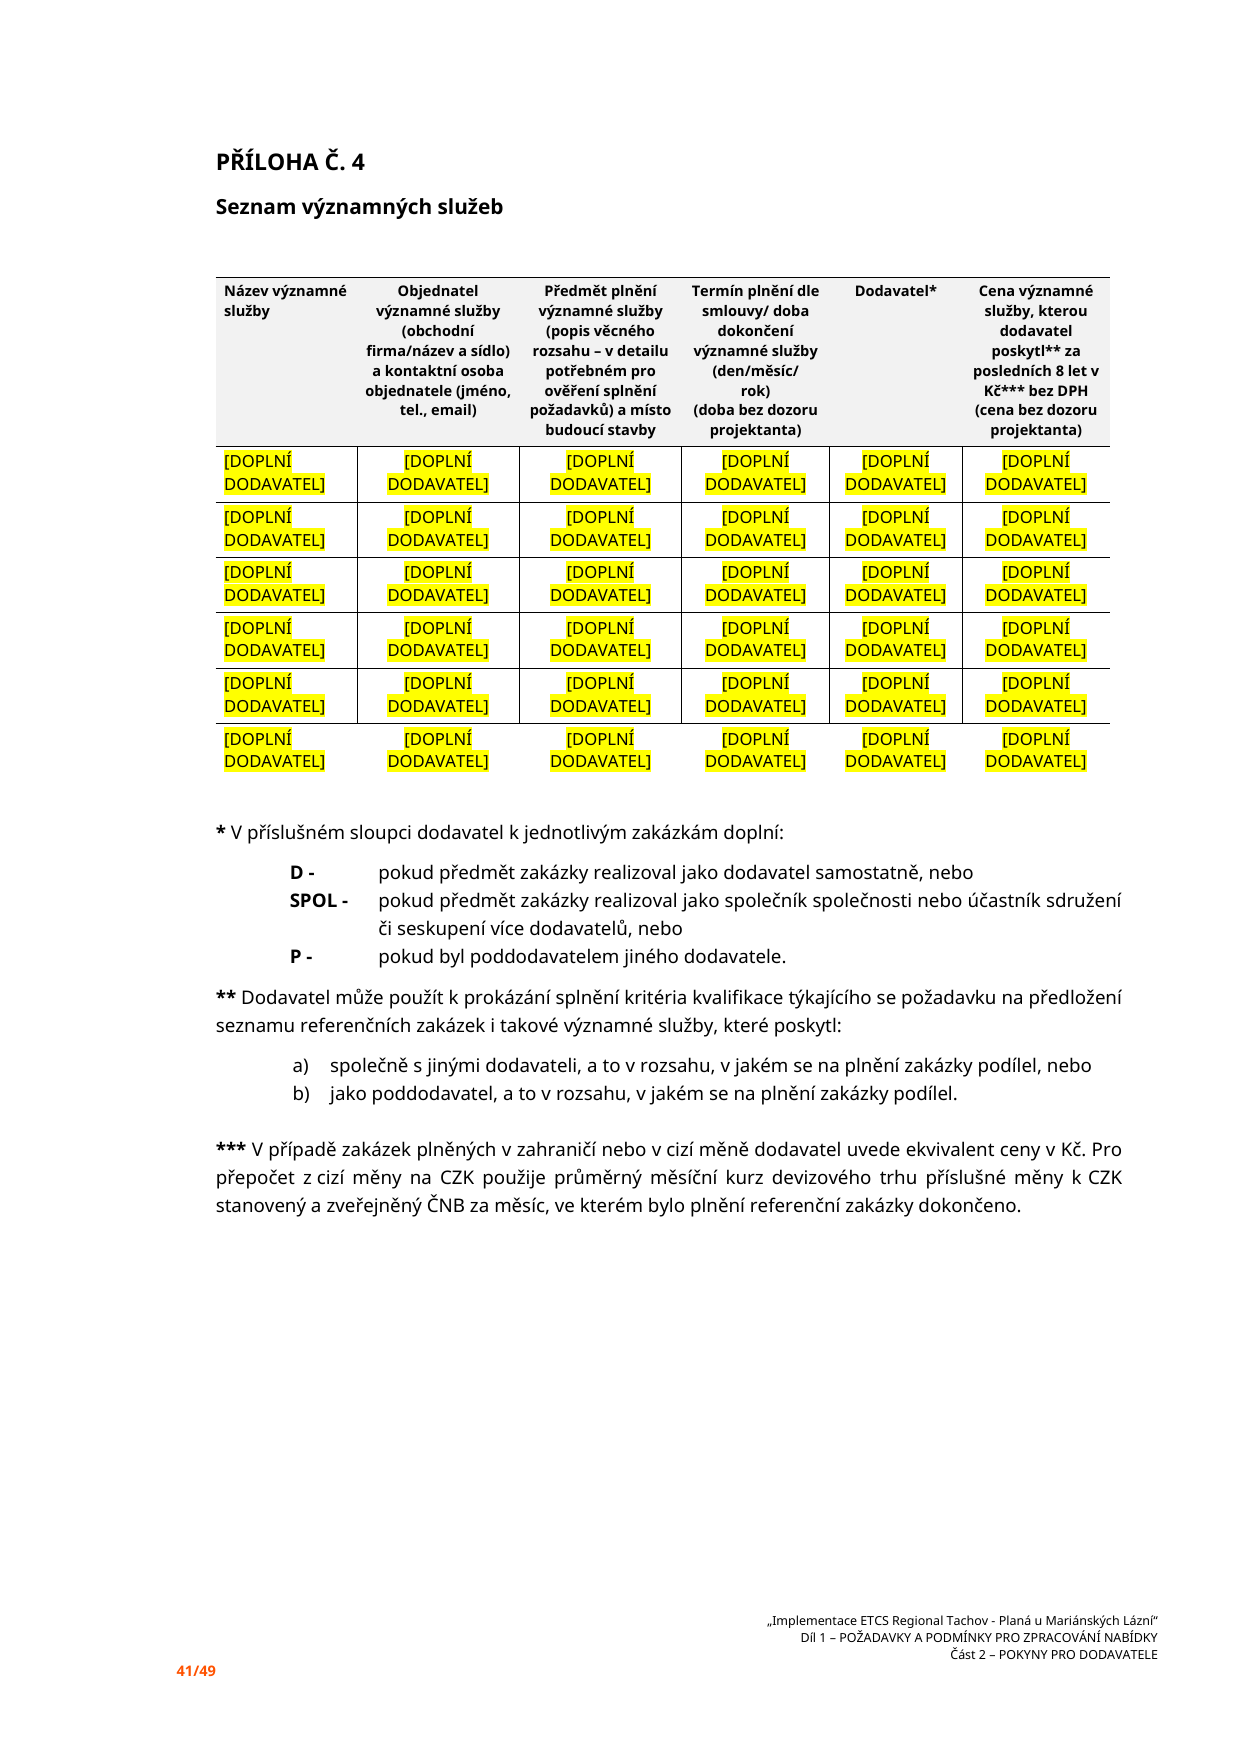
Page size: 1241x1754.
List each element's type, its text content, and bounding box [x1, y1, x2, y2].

text D - pokud předmět zakázky realizoval jako dodavatel samostatně, nebo [289, 859, 1122, 885]
table_cell [DOPLNÍ DODAVATEL] [216, 669, 357, 723]
table_cell [DOPLNÍ DODAVATEL] [216, 613, 357, 668]
table_cell [DOPLNÍ DODAVATEL] [962, 724, 1110, 778]
table_cell [DOPLNÍ DODAVATEL] [358, 613, 519, 668]
list jako poddodavatel, a to v rozsahu, v jakém se na plnění zakázky podílel. [292, 1081, 1122, 1106]
table_cell [DOPLNÍ DODAVATEL] [830, 447, 962, 501]
table_cell [DOPLNÍ DODAVATEL] [963, 447, 1110, 501]
table_cell [DOPLNÍ DODAVATEL] [963, 558, 1110, 612]
table_cell [DOPLNÍ DODAVATEL] [682, 447, 829, 501]
table_header Termín plnění dle smlouvy/ doba dokončení významné služby (den/měsíc/ rok) (doba bez dozoru projektanta) [682, 278, 829, 446]
table_cell [DOPLNÍ DODAVATEL] [358, 447, 519, 501]
table_header Název významné služby [216, 278, 357, 446]
text ** Dodavatel může použít k prokázání splnění kritéria kvalifikace týkajícího se požadavku na předložení seznamu referenčních zakázek i takové významné služby, které poskytl: [216, 984, 1122, 1038]
table_header Dodavatel* [829, 278, 962, 446]
text Seznam významných služeb [216, 192, 1122, 221]
text *** V případě zakázek plněných v zahraničí nebo v cizí měně dodavatel uvede ekvivalent ceny v Kč. Pro přepočet z cizí měny na CZK použije průměrný měsíční kurz devizového trhu příslušné měny k CZK stanovený a zveřejněný ČNB za měsíc, ve kterém bylo plnění referenční zakázky dokončeno. [216, 1137, 1122, 1218]
table_cell [DOPLNÍ DODAVATEL] [357, 724, 519, 778]
table_cell [DOPLNÍ DODAVATEL] [520, 447, 681, 501]
table_cell [DOPLNÍ DODAVATEL] [520, 503, 681, 557]
table_cell [DOPLNÍ DODAVATEL] [682, 613, 829, 668]
table_cell [DOPLNÍ DODAVATEL] [830, 503, 962, 557]
table_cell [DOPLNÍ DODAVATEL] [519, 724, 682, 778]
text Příloha č. 4 [216, 146, 1122, 177]
text P - pokud byl poddodavatelem jiného dodavatele. [289, 943, 1122, 969]
table_cell [DOPLNÍ DODAVATEL] [682, 558, 829, 612]
list společně s jinými dodavateli, a to v rozsahu, v jakém se na plnění zakázky podílel, nebo [292, 1053, 1122, 1078]
table_cell [DOPLNÍ DODAVATEL] [520, 613, 681, 668]
table_cell [DOPLNÍ DODAVATEL] [682, 669, 829, 723]
table_cell [DOPLNÍ DODAVATEL] [963, 669, 1110, 723]
text SPOL - pokud předmět zakázky realizoval jako společník společnosti nebo účastník sdružení či seskupení více dodavatelů, nebo [289, 887, 1122, 941]
table_cell [DOPLNÍ DODAVATEL] [358, 558, 519, 612]
text * V příslušném sloupci dodavatel k jednotlivým zakázkám doplní: [216, 819, 1122, 844]
table_header Předmět plnění významné služby (popis věcného rozsahu – v detailu potřebném pro ověření splnění požadavků) a místo budoucí stavby [519, 278, 682, 446]
table_cell [DOPLNÍ DODAVATEL] [682, 724, 829, 778]
table_cell [DOPLNÍ DODAVATEL] [216, 724, 357, 778]
table_cell [DOPLNÍ DODAVATEL] [358, 503, 519, 557]
table_cell [DOPLNÍ DODAVATEL] [216, 558, 357, 612]
table_header Cena významné služby, kterou dodavatel poskytl** za posledních 8 let v Kč*** bez DPH (cena bez dozoru projektanta) [962, 278, 1110, 446]
table_cell [DOPLNÍ DODAVATEL] [830, 669, 962, 723]
table_cell [DOPLNÍ DODAVATEL] [830, 613, 962, 668]
table_header Objednatel významné služby (obchodní firma/název a sídlo) a kontaktní osoba objednatele (jméno, tel., email) [357, 278, 519, 446]
table_cell [DOPLNÍ DODAVATEL] [963, 613, 1110, 668]
table_cell [DOPLNÍ DODAVATEL] [963, 503, 1110, 557]
table_cell [DOPLNÍ DODAVATEL] [216, 447, 357, 501]
table_cell [DOPLNÍ DODAVATEL] [216, 503, 357, 557]
table_cell [DOPLNÍ DODAVATEL] [682, 503, 829, 557]
table_cell [DOPLNÍ DODAVATEL] [829, 724, 962, 778]
table_cell [DOPLNÍ DODAVATEL] [520, 558, 681, 612]
table_cell [DOPLNÍ DODAVATEL] [520, 669, 681, 723]
table_cell [DOPLNÍ DODAVATEL] [358, 669, 519, 723]
table_cell [DOPLNÍ DODAVATEL] [830, 558, 962, 612]
